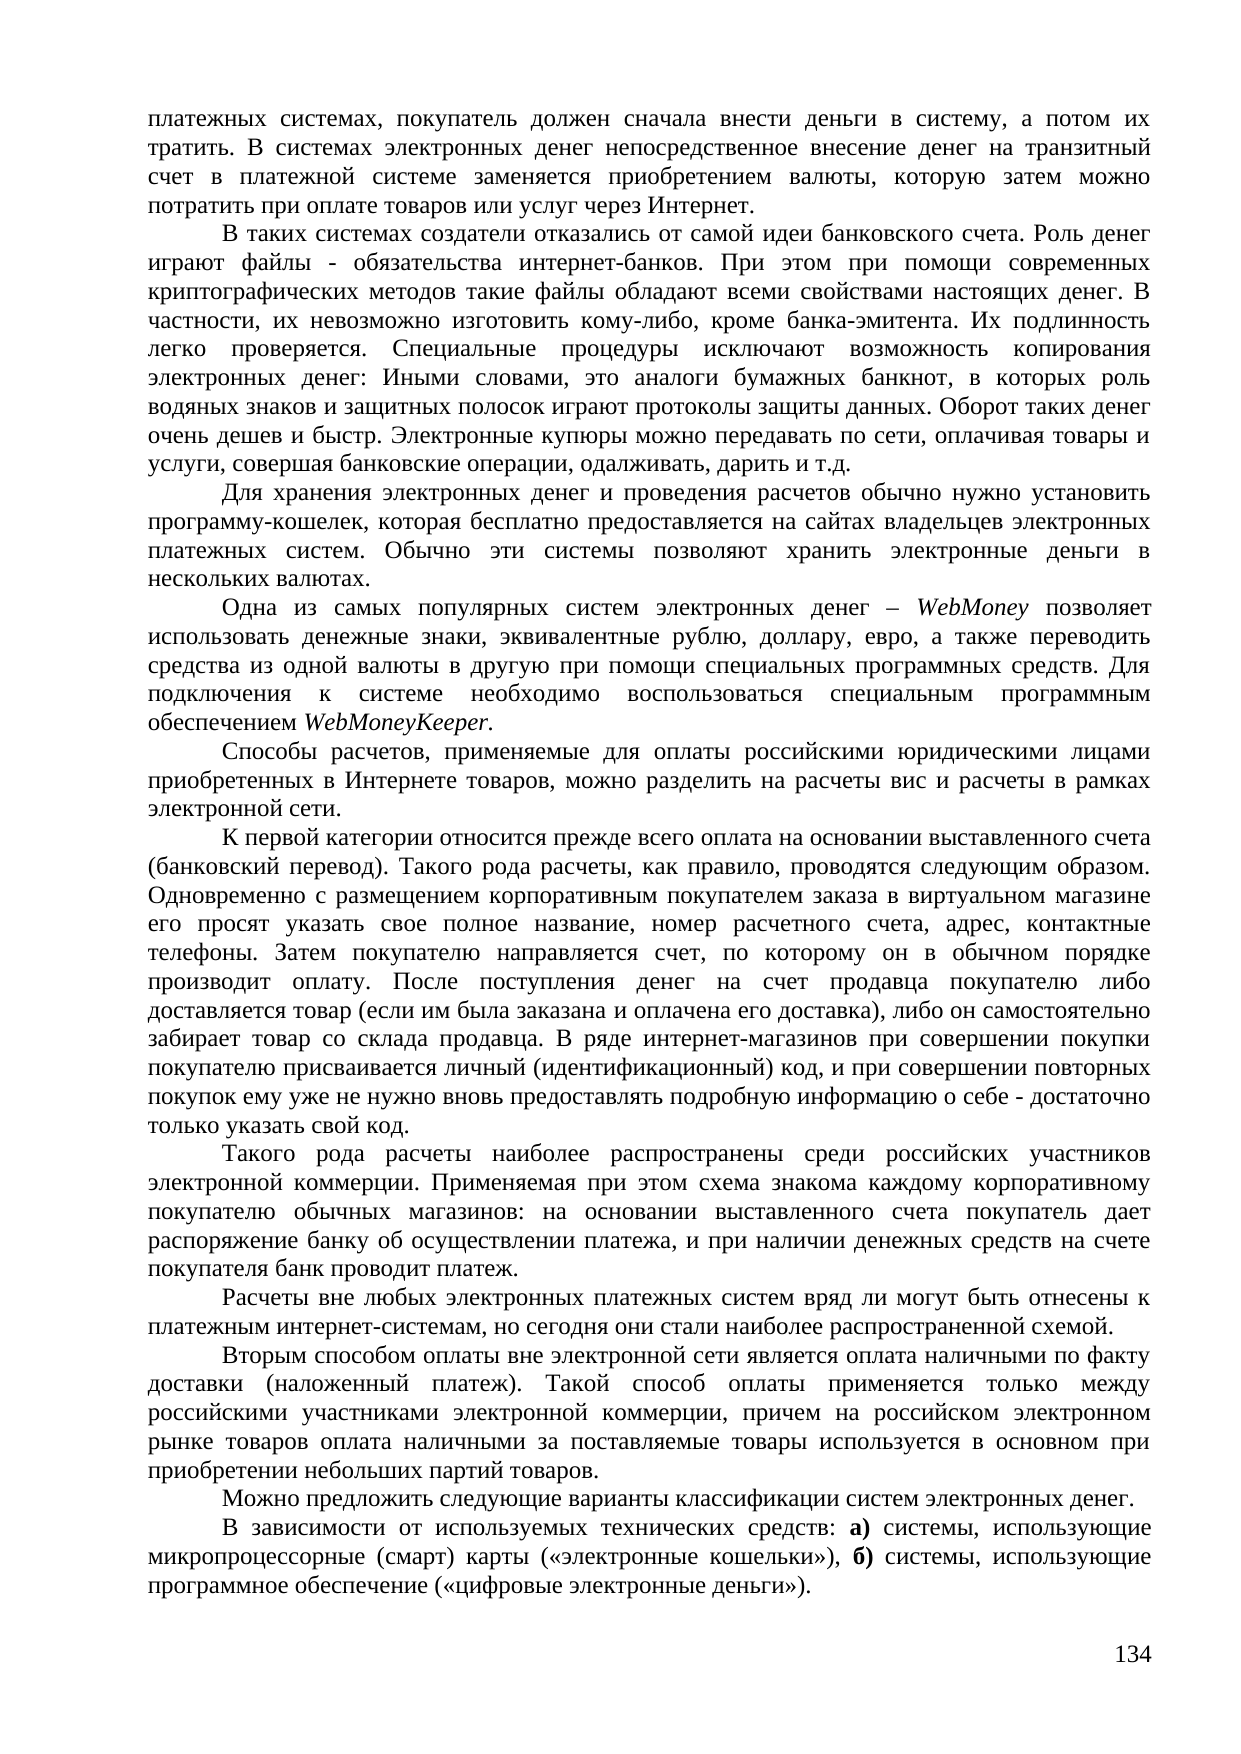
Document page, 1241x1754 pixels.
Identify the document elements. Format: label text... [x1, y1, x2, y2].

text В зависимости от используемых технических средств: а) системы, использующие микропроцессорные (смарт) карты («электронные кошельки»), б) системы, использующие программное обеспечение («цифровые электронные деньги»). [148, 1512, 1152, 1598]
text Для хранения электронных денег и проведения расчетов обычно нужно установить программу-кошелек, которая бесплатно предоставляется на сайтах владельцев электронных платежных систем. Обычно эти системы позволяют хранить электронные деньги в нескольких валютах. [148, 477, 1152, 592]
text Можно предложить следующие варианты классификации систем электронных денег. [148, 1483, 1152, 1512]
text Вторым способом оплаты вне электронной сети является оплата наличными по факту доставки (наложенный платеж). Такой способ оплаты применяется только между российскими участниками электронной коммерции, причем на российском электронном рынке товаров оплата наличными за поставляемые товары используется в основном при приобретении небольших партий товаров. [148, 1340, 1152, 1483]
text Расчеты вне любых электронных платежных систем вряд ли могут быть отнесены к платежным интернет-системам, но сегодня они стали наиболее распространенной схемой. [148, 1282, 1152, 1340]
text Такого рода расчеты наиболее распространены среди российских участников электронной коммерции. Применяемая при этом схема знакома каждому корпоративному покупателю обычных магазинов: на основании выставленного счета покупатель дает распоряжение банку об осуществлении платежа, и при наличии денежных средств на счете покупателя банк проводит платеж. [148, 1138, 1152, 1282]
text Одна из самых популярных систем электронных денег – WebMoney позволяет использовать денежные знаки, эквивалентные рублю, доллару, евро, а также переводить средства из одной валюты в другую при помощи специальных программных средств. Для подключения к системе необходимо воспользоваться специальным программным обеспечением WebMoneyKeeper. [148, 592, 1152, 736]
text В таких системах создатели отказались от самой идеи банковского счета. Роль денег играют файлы - обязательства интернет-банков. При этом при помощи современных криптографических методов такие файлы обладают всеми свойствами настоящих денег. В частности, их невозможно изготовить кому-либо, кроме банка-эмитента. Их подлинность легко проверяется. Специальные процедуры исключают возможность копирования электронных денег: Иными словами, это аналоги бумажных банкнот, в которых роль водяных знаков и защитных полосок играют протоколы защиты данных. Оборот таких денег очень дешев и быстр. Электронные купюры можно передавать по сети, оплачивая товары и услуги, совершая банковские операции, одалживать, дарить и т.д. [148, 218, 1152, 477]
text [148, 103, 1152, 218]
text Способы расчетов, применяемые для оплаты российскими юридическими лицами приобретенных в Интернете товаров, можно разделить на расчеты вис и расчеты в рамках электронной сети. [148, 736, 1152, 822]
text К первой категории относится прежде всего оплата на основании выставленного счета (банковский перевод). Такого рода расчеты, как правило, проводятся следующим образом. Одновременно с размещением корпоративным покупателем заказа в виртуальном магазине его просят указать свое полное название, номер расчетного счета, адрес, контактные телефоны. Затем покупателю направляется счет, по которому он в обычном порядке производит оплату. После поступления денег на счет продавца покупателю либо доставляется товар (если им была заказана и оплачена его доставка), либо он самостоятельно забирает товар со склада продавца. В ряде интернет-магазинов при совершении покупки покупателю присваивается личный (идентификационный) код, и при совершении повторных покупок ему уже не нужно вновь предоставлять подробную информацию о себе - достаточно только указать свой код. [148, 822, 1152, 1138]
